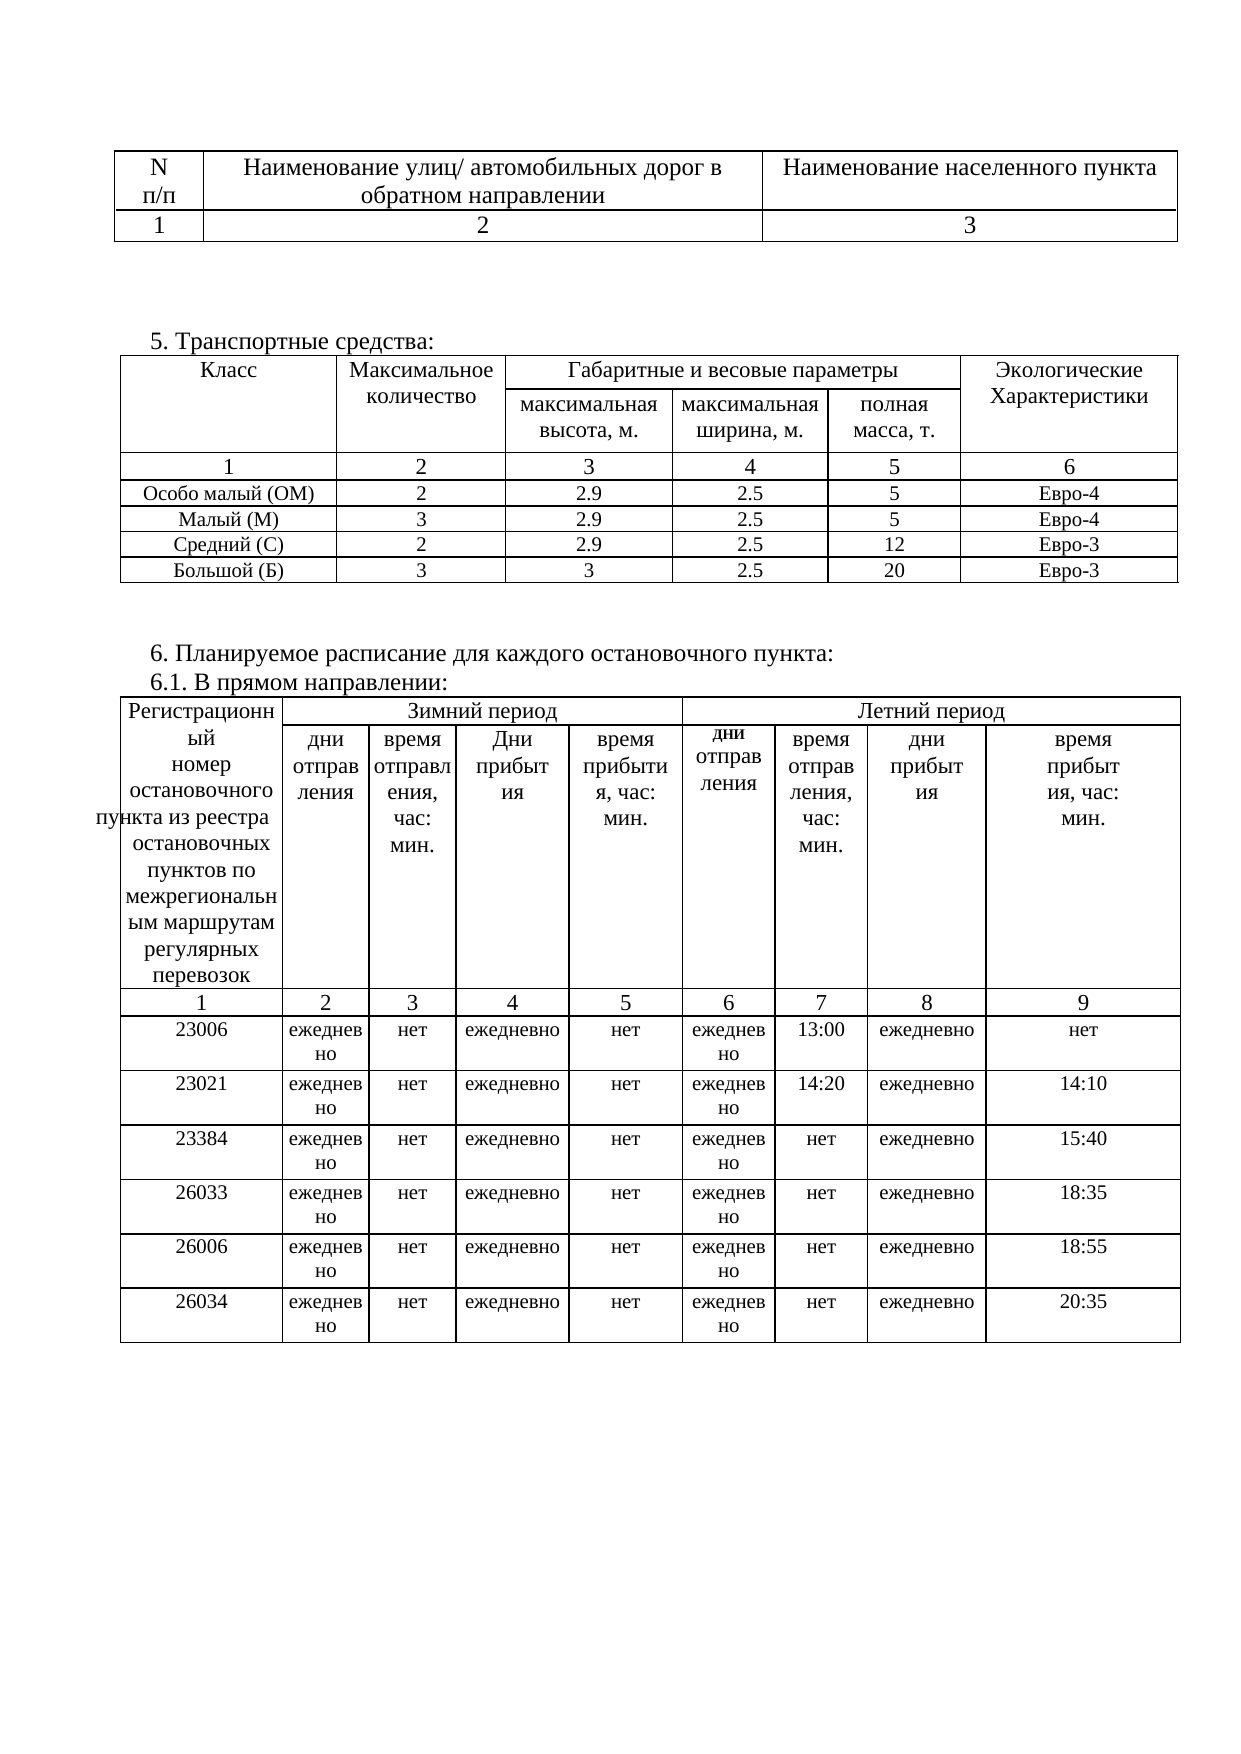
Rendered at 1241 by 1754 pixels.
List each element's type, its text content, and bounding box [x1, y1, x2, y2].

table_cell ежедневно [283, 1071, 368, 1124]
table_cell 23006 [121, 1017, 282, 1070]
table_cell ежедневно [868, 1289, 985, 1342]
table_cell ежедневно [868, 1180, 985, 1233]
table_cell 2.9 [506, 532, 672, 556]
table_cell 2 [337, 532, 505, 556]
table_cell время прибыти я, час: мин. [570, 726, 682, 987]
table_cell 2.5 [673, 507, 827, 531]
table_cell Малый (М) [121, 507, 336, 531]
table_cell 1 [121, 989, 282, 1015]
table_cell Особо малый (ОМ) [121, 481, 336, 505]
table_cell 4 [673, 453, 827, 479]
table_cell ежедневно [683, 1235, 774, 1287]
table_cell нет [570, 1071, 682, 1124]
table_cell нет [370, 1235, 455, 1287]
table_cell 7 [776, 989, 867, 1015]
table_cell 2 [283, 989, 368, 1015]
table_cell время прибыт ия, час: мин. [987, 726, 1180, 987]
table_cell ежедневно [283, 1180, 368, 1233]
table_cell максимальная ширина, м. [673, 390, 827, 451]
table_cell Евро-4 [961, 481, 1177, 505]
table_cell ежедневно [683, 1180, 774, 1233]
table_cell ежедневно [457, 1071, 568, 1124]
table_cell нет [776, 1289, 867, 1342]
table_cell нет [570, 1180, 682, 1233]
table_cell 3 [506, 453, 672, 479]
table_header Зимний период [283, 698, 682, 724]
table_cell 1 [121, 453, 336, 479]
table_cell Большой (Б) [121, 558, 336, 582]
table_cell 5 [570, 989, 682, 1015]
table_cell 6 [683, 989, 774, 1015]
table_cell ежедневно [457, 1289, 568, 1342]
table_cell 18:35 [987, 1180, 1180, 1233]
text 5. Транспортные средства: [150, 326, 1090, 355]
table_cell ежедневно [868, 1071, 985, 1124]
table_cell 1 [115, 210, 203, 241]
table_cell ежедневно [283, 1017, 368, 1070]
table_cell 26006 [121, 1235, 282, 1287]
table_cell нет [776, 1126, 867, 1178]
table_header Наименование населенного пункта [763, 152, 1177, 209]
table_cell Евро-4 [961, 507, 1177, 531]
table_cell 2 [204, 211, 762, 241]
table_header Летний период [683, 698, 1180, 724]
table_cell ежедневно [283, 1126, 368, 1178]
table_cell нет [370, 1126, 455, 1178]
table_cell ежедневно [283, 1235, 368, 1287]
table_cell Средний (С) [121, 532, 336, 556]
table_cell 5 [829, 453, 960, 479]
table_cell ДНИ отправ ления [683, 726, 774, 987]
table_cell 26033 [121, 1180, 282, 1233]
table_cell 3 [337, 507, 505, 531]
table_cell 2.5 [673, 532, 827, 556]
table_cell Евро-3 [961, 558, 1177, 582]
table_cell 26034 [121, 1289, 282, 1342]
table_header N п/п [115, 152, 203, 209]
table_cell 2.5 [673, 481, 827, 505]
table_cell 14:10 [987, 1071, 1180, 1124]
table_cell 13:00 [776, 1017, 867, 1070]
table_cell дни отправ ления [283, 726, 368, 987]
table_cell 2.9 [506, 481, 672, 505]
table_cell ежедневно [283, 1289, 368, 1342]
table_cell ежедневно [868, 1235, 985, 1287]
table_cell 3 [337, 558, 505, 582]
table_cell нет [370, 1017, 455, 1070]
table_header Габаритные и весовые параметры [506, 356, 960, 388]
table_cell 3 [370, 989, 455, 1015]
table_cell ежедневно [683, 1017, 774, 1070]
table_cell 23384 [121, 1126, 282, 1178]
table_cell ежедневно [683, 1126, 774, 1178]
table_cell нет [570, 1126, 682, 1178]
table_cell Евро-3 [961, 532, 1177, 556]
table_cell максимальная высота, м. [506, 390, 672, 451]
table_cell Дни прибыт ия [457, 726, 568, 987]
table_cell 6 [961, 453, 1177, 479]
text 6.1. В прямом направлении: [150, 667, 1090, 696]
table_cell 12 [829, 532, 960, 556]
table_cell 2 [337, 481, 505, 505]
table_cell нет [370, 1071, 455, 1124]
table_cell 14:20 [776, 1071, 867, 1124]
table_cell нет [370, 1289, 455, 1342]
table_cell 9 [987, 989, 1180, 1015]
table_header Регистрационный номер остановочного пункта из реестра остановочных пунктов по межрегиональным маршрутам регулярных перевозок [121, 698, 282, 987]
table_cell 8 [868, 989, 985, 1015]
table_cell ежедневно [457, 1235, 568, 1287]
table_cell нет [987, 1017, 1180, 1070]
table_cell 5 [829, 507, 960, 531]
table_cell 18:55 [987, 1235, 1180, 1287]
table_cell 4 [457, 989, 568, 1015]
table_cell 20:35 [987, 1289, 1180, 1342]
table_cell нет [370, 1180, 455, 1233]
table_header Наименование улиц/ автомобильных дорог в обратном направлении [204, 152, 762, 209]
table_cell нет [776, 1235, 867, 1287]
table_cell ежедневно [457, 1126, 568, 1178]
table_cell 20 [829, 558, 960, 582]
table_cell нет [570, 1235, 682, 1287]
table_header Экологические Характеристики [961, 356, 1177, 451]
table_cell нет [570, 1289, 682, 1342]
table_cell ежедневно [868, 1017, 985, 1070]
table_cell 3 [763, 209, 1177, 241]
table_cell время отправл ения, час: мин. [370, 726, 455, 987]
table_cell ежедневно [683, 1071, 774, 1124]
table_cell ежедневно [868, 1126, 985, 1178]
table_cell 2.5 [673, 558, 827, 582]
table_cell ежедневно [457, 1017, 568, 1070]
table_cell нет [570, 1017, 682, 1070]
table_cell 2 [337, 453, 505, 479]
table_cell 23021 [121, 1071, 282, 1124]
table_cell 5 [829, 481, 960, 505]
table_cell полная масса, т. [829, 390, 960, 451]
table_cell ежедневно [683, 1289, 774, 1342]
table_cell нет [776, 1180, 867, 1233]
table_header Максимальное количество [337, 356, 505, 451]
table_cell 2.9 [506, 507, 672, 531]
table_header Класс [121, 356, 336, 451]
table_cell 3 [506, 558, 672, 582]
table_cell дни прибыт ия [868, 726, 985, 987]
table_cell время отправ ления, час: мин. [776, 726, 867, 987]
table_cell 15:40 [987, 1126, 1180, 1178]
table_cell ежедневно [457, 1180, 568, 1233]
text 6. Планируемое расписание для каждого остановочного пункта: [150, 638, 1090, 667]
